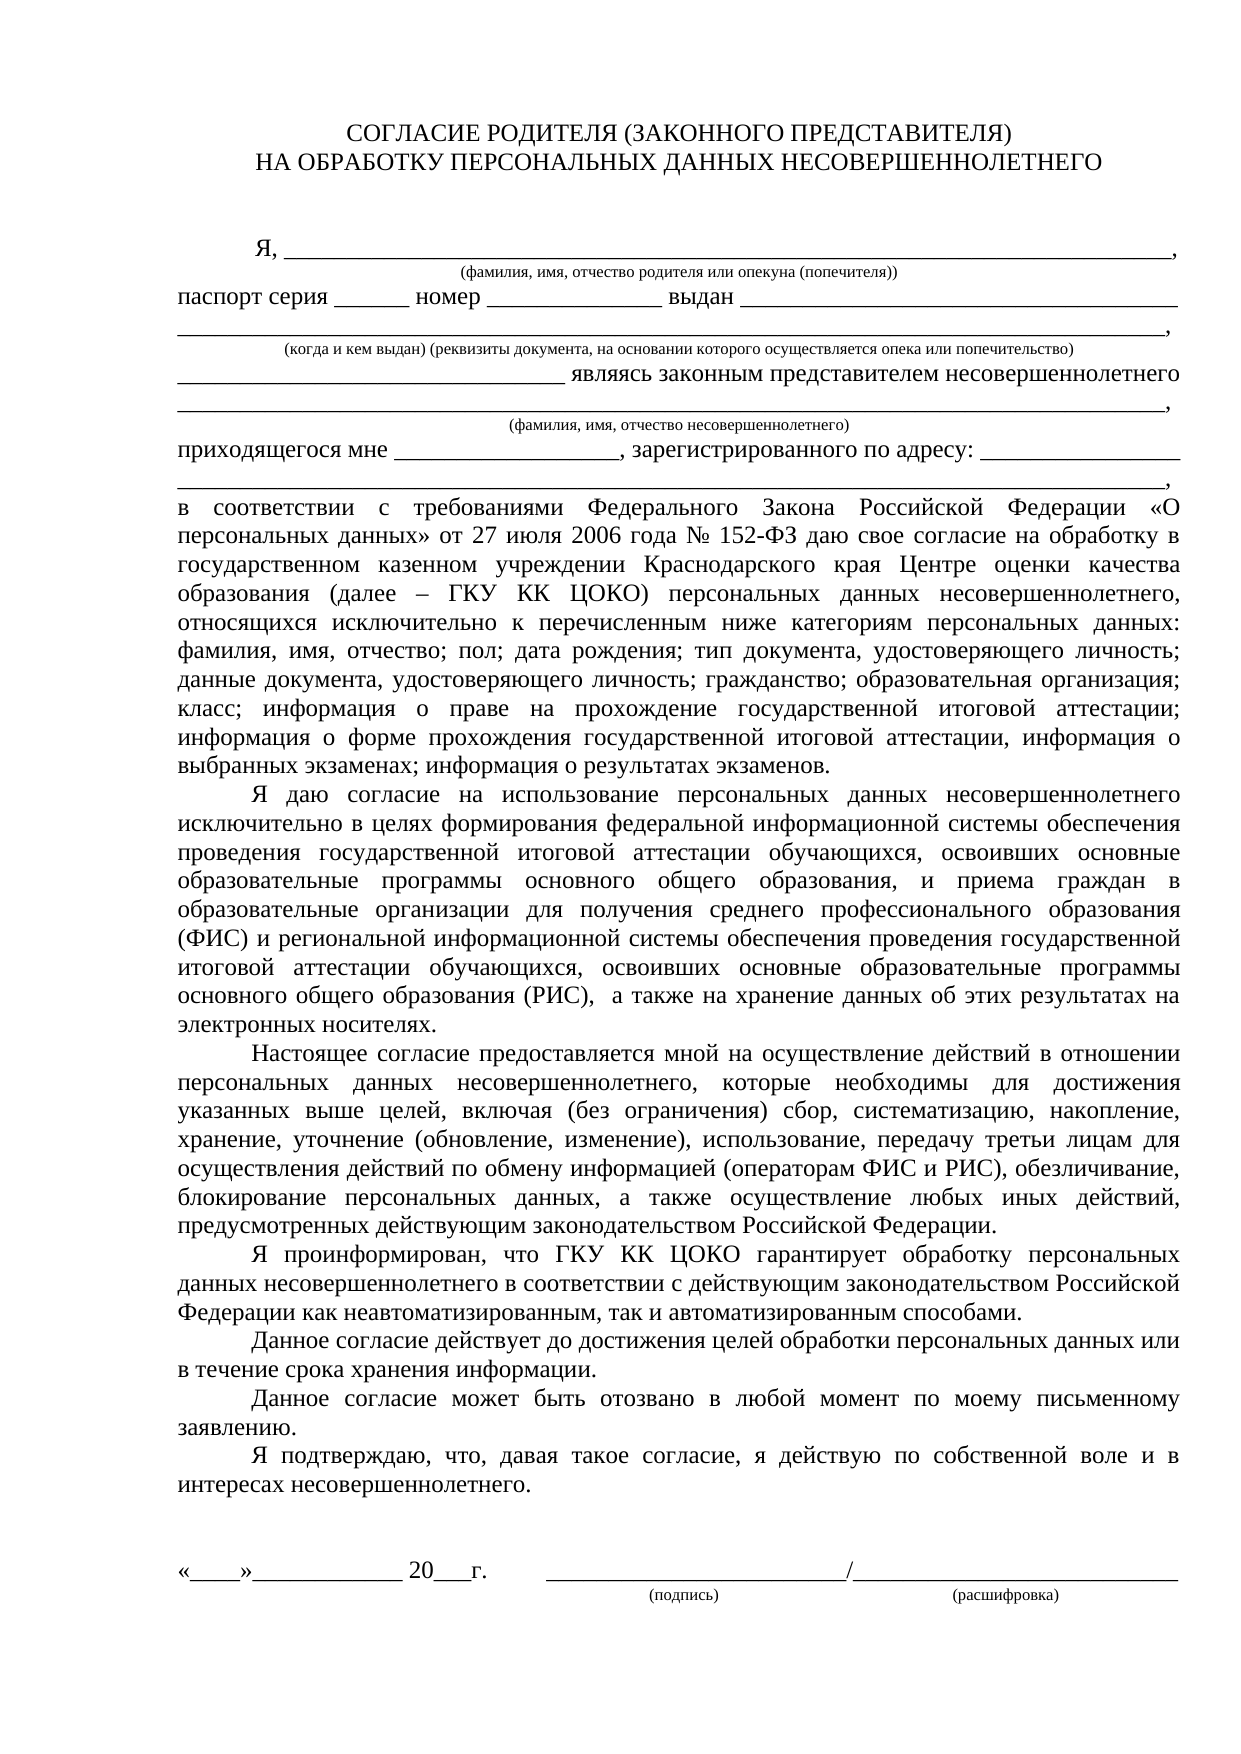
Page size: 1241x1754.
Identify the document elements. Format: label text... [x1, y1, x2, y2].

text НА ОБРАБОТКУ ПЕРСОНАЛЬНЫХ ДАННЫХ НЕСОВЕРШЕННОЛЕТНЕГО [177, 147, 1181, 176]
text Данное согласие действует до достижения целей обработки персональных данных или в течение срока хранения информации. [177, 1326, 1181, 1383]
text (когда и кем выдан) (реквизиты документа, на основании которого осуществляется опека или попечительство) [177, 338, 1181, 358]
text Я подтверждаю, что, давая такое согласие, я действую по собственной воле и в интересах несовершеннолетнего. [177, 1441, 1181, 1498]
text _______________________________________________________________________________, [177, 310, 1181, 338]
text приходящегося мне __________________, зарегистрированного по адресу: ________________ [177, 434, 1181, 463]
text «____»____________ 20___г. ________________________/__________________________ [177, 1556, 1181, 1584]
text _______________________________________________________________________________, [177, 463, 1181, 492]
text в соответствии с требованиями Федерального Закона Российской Федерации «О персональных данных» от 27 июля 2006 года № 152-ФЗ даю свое согласие на обработку в государственном казенном учреждении Краснодарского края Центре оценки качества образования (далее – ГКУ КК ЦОКО) персональных данных несовершеннолетнего, относящихся исключительно к перечисленным ниже категориям персональных данных: фамилия, имя, отчество; пол; дата рождения; тип документа, удостоверяющего личность; данные документа, удостоверяющего личность; гражданство; образовательная организация; класс; информация о праве на прохождение государственной итоговой аттестации; информация о форме прохождения государственной итоговой аттестации, информация о выбранных экзаменах; информация о результатах экзаменов. [177, 492, 1181, 779]
text Настоящее согласие предоставляется мной на осуществление действий в отношении персональных данных несовершеннолетнего, которые необходимы для достижения указанных выше целей, включая (без ограничения) сбор, систематизацию, накопление, хранение, уточнение (обновление, изменение), использование, передачу третьи лицам для осуществления действий по обмену информацией (операторам ФИС и РИС), обезличивание, блокирование персональных данных, а также осуществление любых иных действий, предусмотренных действующим законодательством Российской Федерации. [177, 1038, 1181, 1239]
text _______________________________________________________________________________, [177, 386, 1181, 415]
text паспорт серия ______ номер ______________ выдан ___________________________________ [177, 281, 1181, 310]
text Я проинформирован, что ГКУ КК ЦОКО гарантирует обработку персональных данных несовершеннолетнего в соответствии с действующим законодательством Российской Федерации как неавтоматизированным, так и автоматизированным способами. [177, 1239, 1181, 1326]
text _______________________________ являясь законным представителем несовершеннолетнего [177, 358, 1181, 386]
text Данное согласие может быть отозвано в любой момент по моему письменному заявлению. [177, 1383, 1181, 1441]
text Я даю согласие на использование персональных данных несовершеннолетнего исключительно в целях формирования федеральной информационной системы обеспечения проведения государственной итоговой аттестации обучающихся, освоивших основные образовательные программы основного общего образования, и приема граждан в образовательные организации для получения среднего профессионального образования (ФИС) и региональной информационной системы обеспечения проведения государственной итоговой аттестации обучающихся, освоивших основные образовательные программы основного общего образования (РИС), а также на хранение данных об этих результатах на электронных носителях. [177, 779, 1181, 1038]
text (фамилия, имя, отчество несовершеннолетнего) [177, 415, 1181, 434]
text (подпись) (расшифровка) [177, 1584, 1181, 1603]
text Я, _______________________________________________________________________, (фамилия, имя, отчество родителя или опекуна (попечителя)) [177, 233, 1181, 281]
text СОГЛАСИЕ РОДИТЕЛЯ (ЗАКОННОГО ПРЕДСТАВИТЕЛЯ) [177, 118, 1181, 147]
